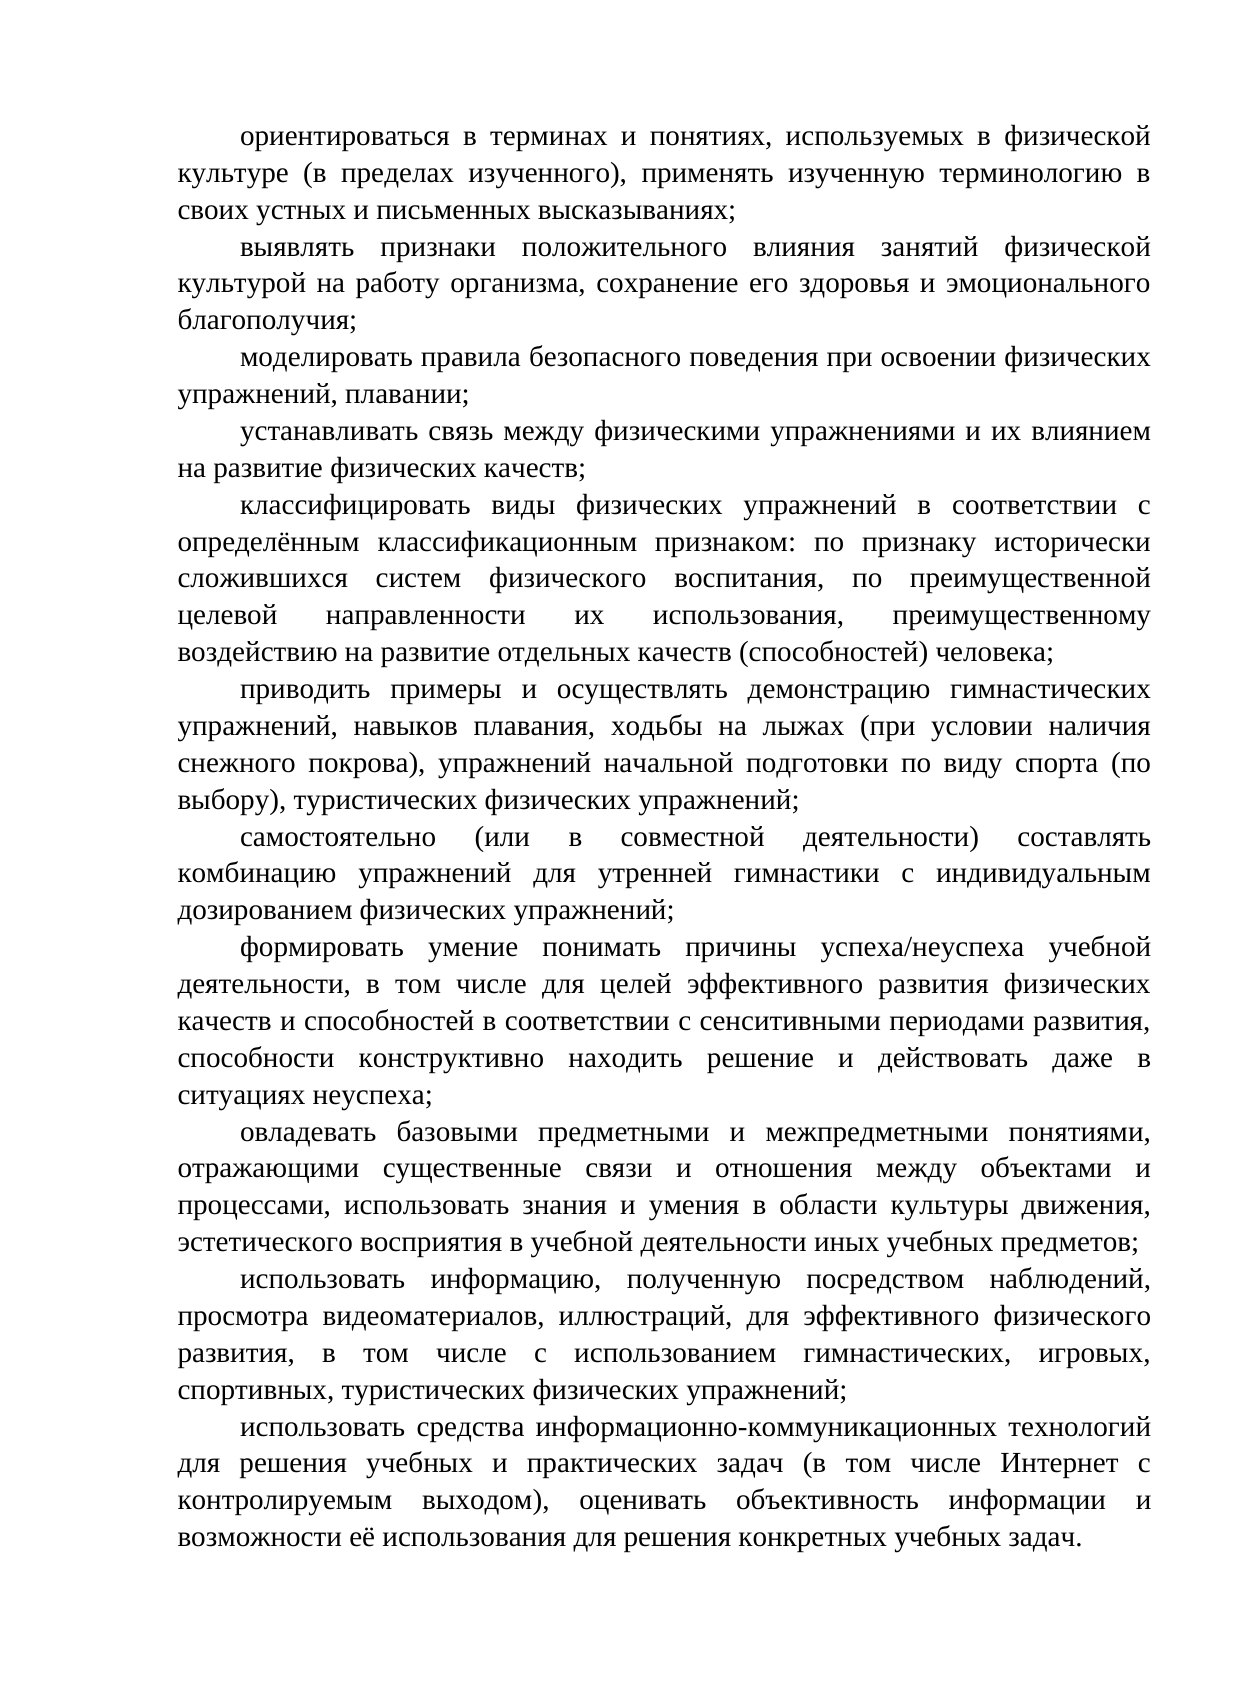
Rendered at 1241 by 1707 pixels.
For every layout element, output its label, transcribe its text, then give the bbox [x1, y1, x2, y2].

text устанавливать связь между физическими упражнениями и их влиянием на развитие физических качеств; [177, 413, 1152, 483]
text формировать умение понимать причины успеха/неуспеха учебной деятельности, в том числе для целей эффективного развития физических качеств и способностей в соответствии с сенситивными периодами развития, способности конструктивно находить решение и действовать даже в ситуациях неуспеха; [177, 929, 1152, 1110]
text приводить примеры и осуществлять демонстрацию гимнастических упражнений, навыков плавания, ходьбы на лыжах (при условии наличия снежного покрова), упражнений начальной подготовки по виду спорта (по выбору), туристических физических упражнений; [177, 671, 1152, 815]
text овладевать базовыми предметными и межпредметными понятиями, отражающими существенные связи и отношения между объектами и процессами, использовать знания и умения в области культуры движения, эстетического восприятия в учебной деятельности иных учебных предметов; [177, 1114, 1152, 1258]
text самостоятельно (или в совместной деятельности) составлять комбинацию упражнений для утренней гимнастики с индивидуальным дозированием физических упражнений; [177, 819, 1152, 926]
text выявлять признаки положительного влияния занятий физической культурой на работу организма, сохранение его здоровья и эмоционального благополучия; [177, 229, 1152, 336]
text классифицировать виды физических упражнений в соответствии с определённым классификационным признаком: по признаку исторически сложившихся систем физического воспитания, по преимущественной целевой направленности их использования, преимущественному воздействию на развитие отдельных качеств (способностей) человека; [177, 487, 1152, 668]
text использовать информацию, полученную посредством наблюдений, просмотра видеоматериалов, иллюстраций, для эффективного физического развития, в том числе с использованием гимнастических, игровых, спортивных, туристических физических упражнений; [177, 1261, 1152, 1405]
text использовать средства информационно-коммуникационных технологий для решения учебных и практических задач (в том числе Интернет с контролируемым выходом), оценивать объективность информации и возможности её использования для решения конкретных учебных задач. [177, 1409, 1152, 1553]
text моделировать правила безопасного поведения при освоении физических упражнений, плавании; [177, 339, 1152, 410]
text ориентироваться в терминах и понятиях, используемых в физической культуре (в пределах изученного), применять изученную терминологию в своих устных и письменных высказываниях; [177, 118, 1152, 225]
